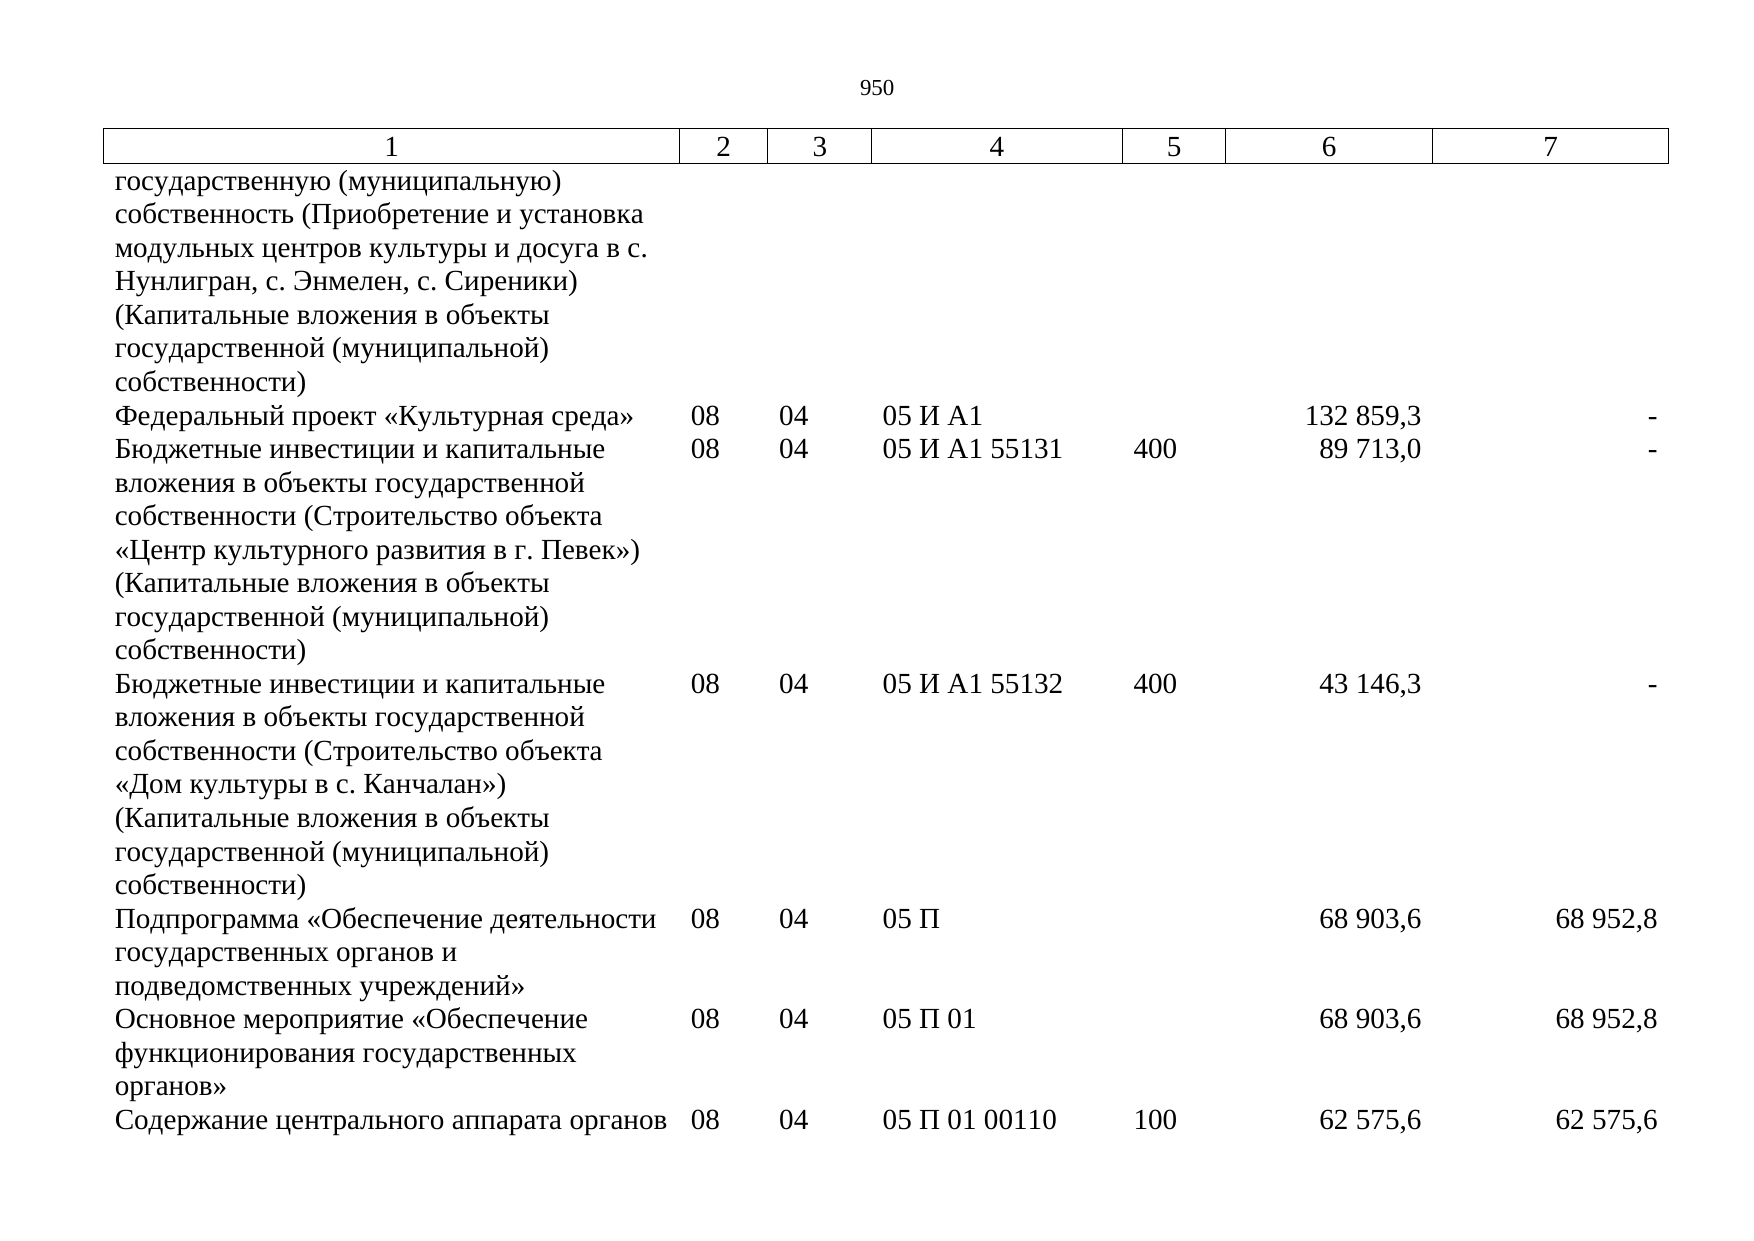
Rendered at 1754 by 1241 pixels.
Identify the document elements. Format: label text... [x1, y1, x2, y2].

table_header 5 [1123, 129, 1225, 163]
table_header 6 [1226, 129, 1432, 163]
table_header 2 [680, 129, 767, 163]
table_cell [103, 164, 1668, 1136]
table_header 1 [104, 129, 679, 163]
table_header 3 [768, 129, 871, 163]
table_header 4 [872, 129, 1122, 163]
table_header 7 [1433, 129, 1668, 163]
